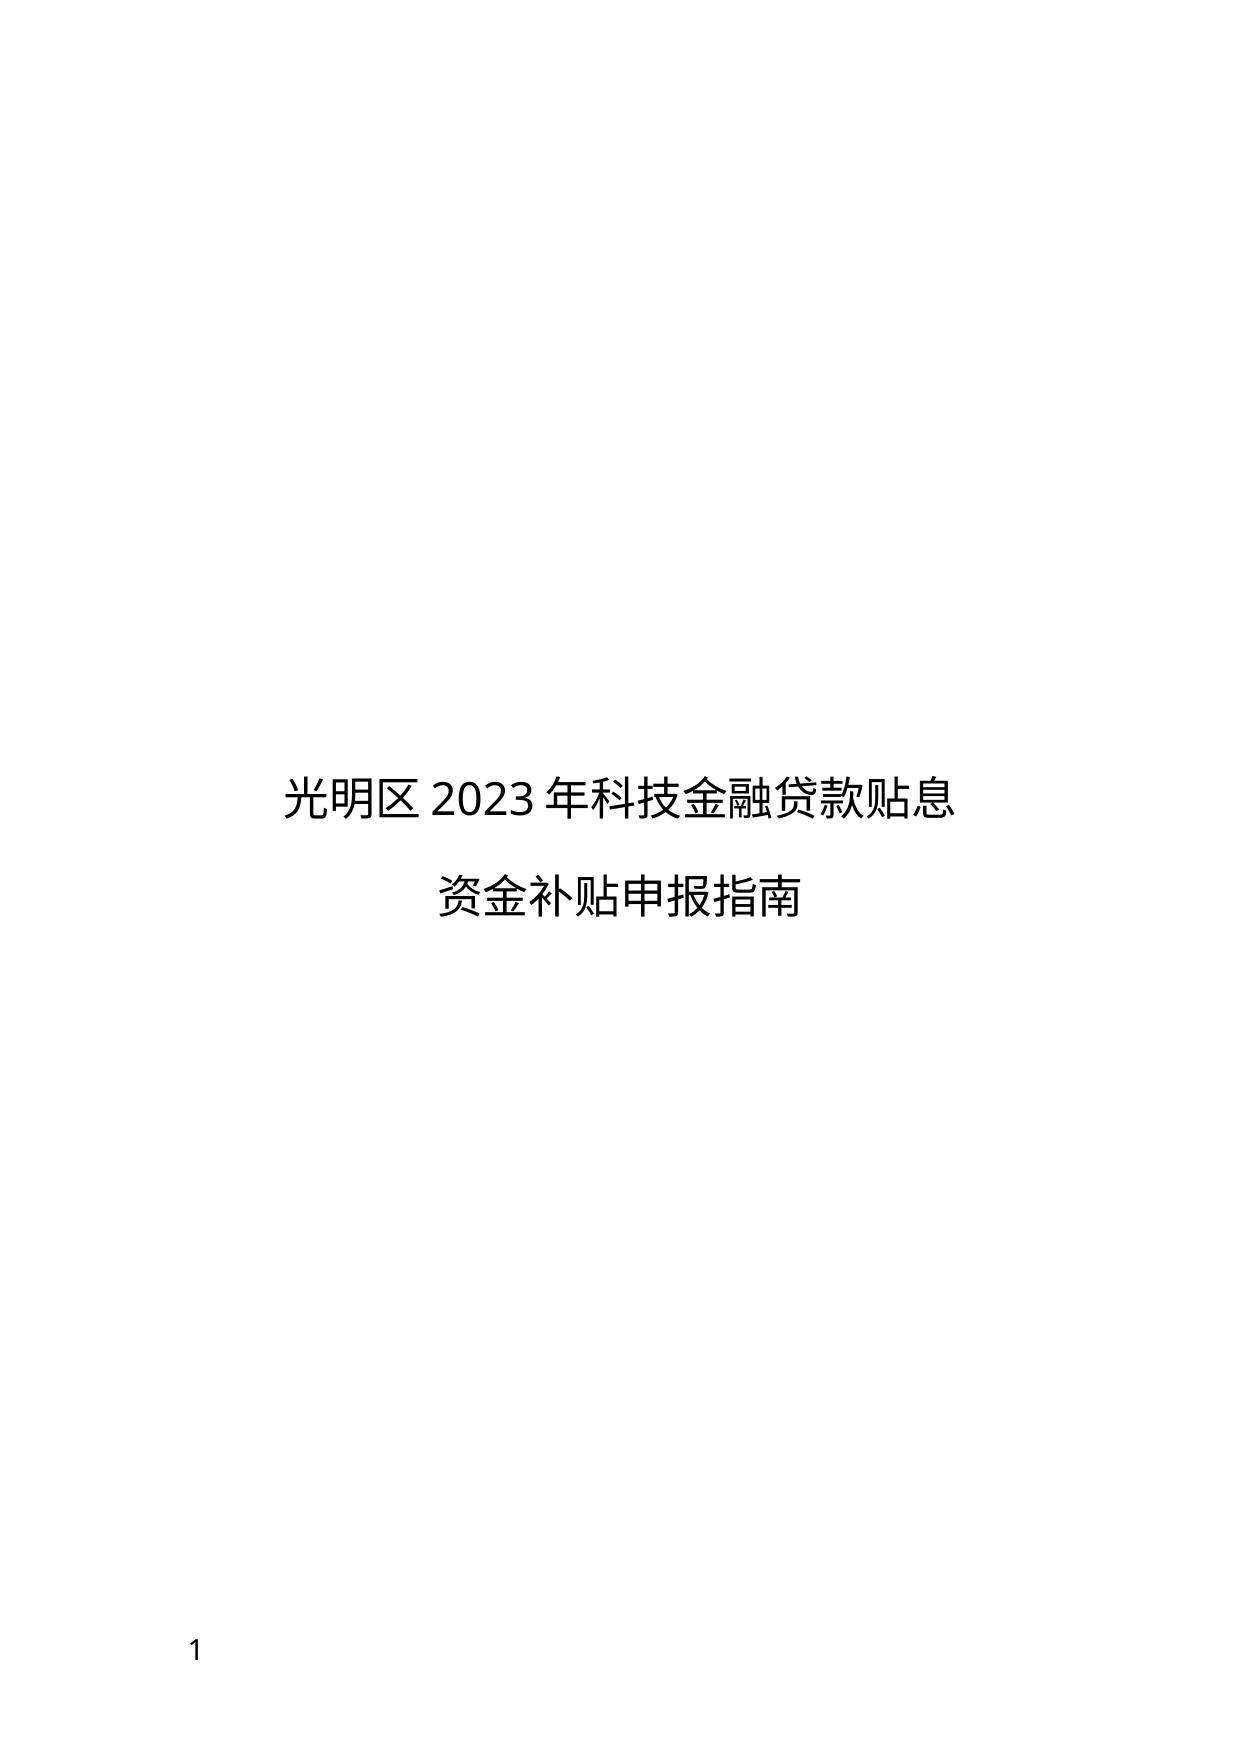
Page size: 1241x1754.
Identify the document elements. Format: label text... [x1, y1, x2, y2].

text 光明区2023年科技金融贷款贴息 [187, 747, 1053, 844]
text 资金补贴申报指南 [187, 844, 1053, 942]
